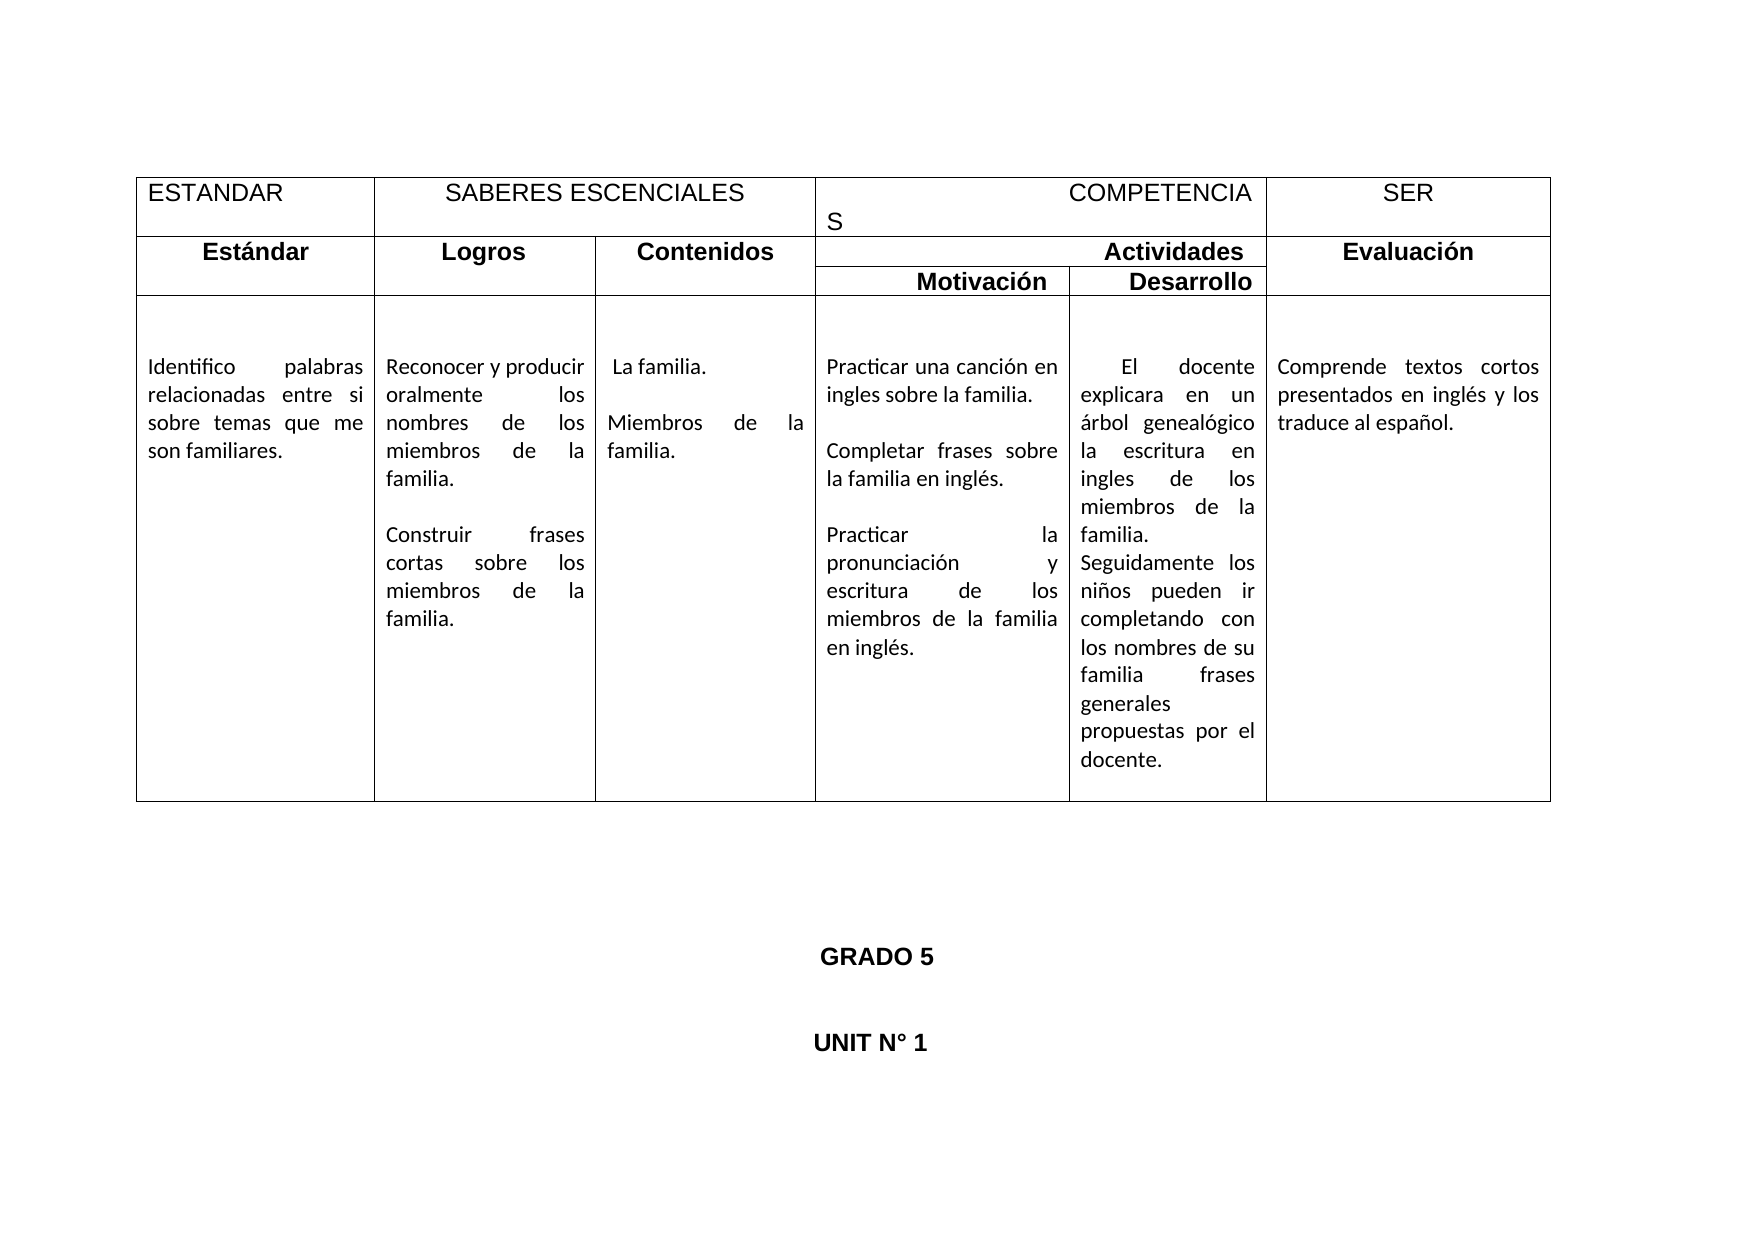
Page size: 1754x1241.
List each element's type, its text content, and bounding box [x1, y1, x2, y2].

table_cell Motivación [816, 267, 1069, 295]
table_header SABERES ESCENCIALES [375, 178, 815, 236]
table_header COMPETENCIAS [816, 178, 1266, 236]
table_cell Evaluación [1267, 237, 1550, 295]
table_header SER [1267, 178, 1550, 236]
text GRADO 5 [148, 942, 1606, 971]
table_cell Desarrollo [1070, 267, 1266, 295]
table_cell Comprende textos cortos presentados en inglés y los traduce al español. [1267, 296, 1550, 801]
table_cell Identifico palabras relacionadas entre si sobre temas que me son familiares. [137, 296, 374, 801]
table_cell Practicar una canción en ingles sobre la familia. Completar frases sobre la familia en inglés. Practicar la pronunciación y escritura de los miembros de la familia en inglés. [816, 296, 1069, 801]
table_cell La familia. Miembros de la familia. [596, 296, 815, 801]
text UNIT N° 1 [148, 1028, 1606, 1057]
table_cell Logros [375, 237, 595, 295]
table_cell El docente explicara en un árbol genealógico la escritura en ingles de los miembros de la familia. Seguidamente los niños pueden ir completando con los nombres de su familia frases generales propuestas por el docente. [1070, 296, 1266, 801]
table_cell Estándar [137, 237, 374, 295]
table_cell Contenidos [596, 237, 815, 295]
table_cell Reconocer y producir oralmente los nombres de los miembros de la familia. Construir frases cortas sobre los miembros de la familia. [375, 296, 595, 801]
table_cell Actividades [816, 237, 1266, 266]
table_header ESTANDAR [137, 178, 374, 236]
